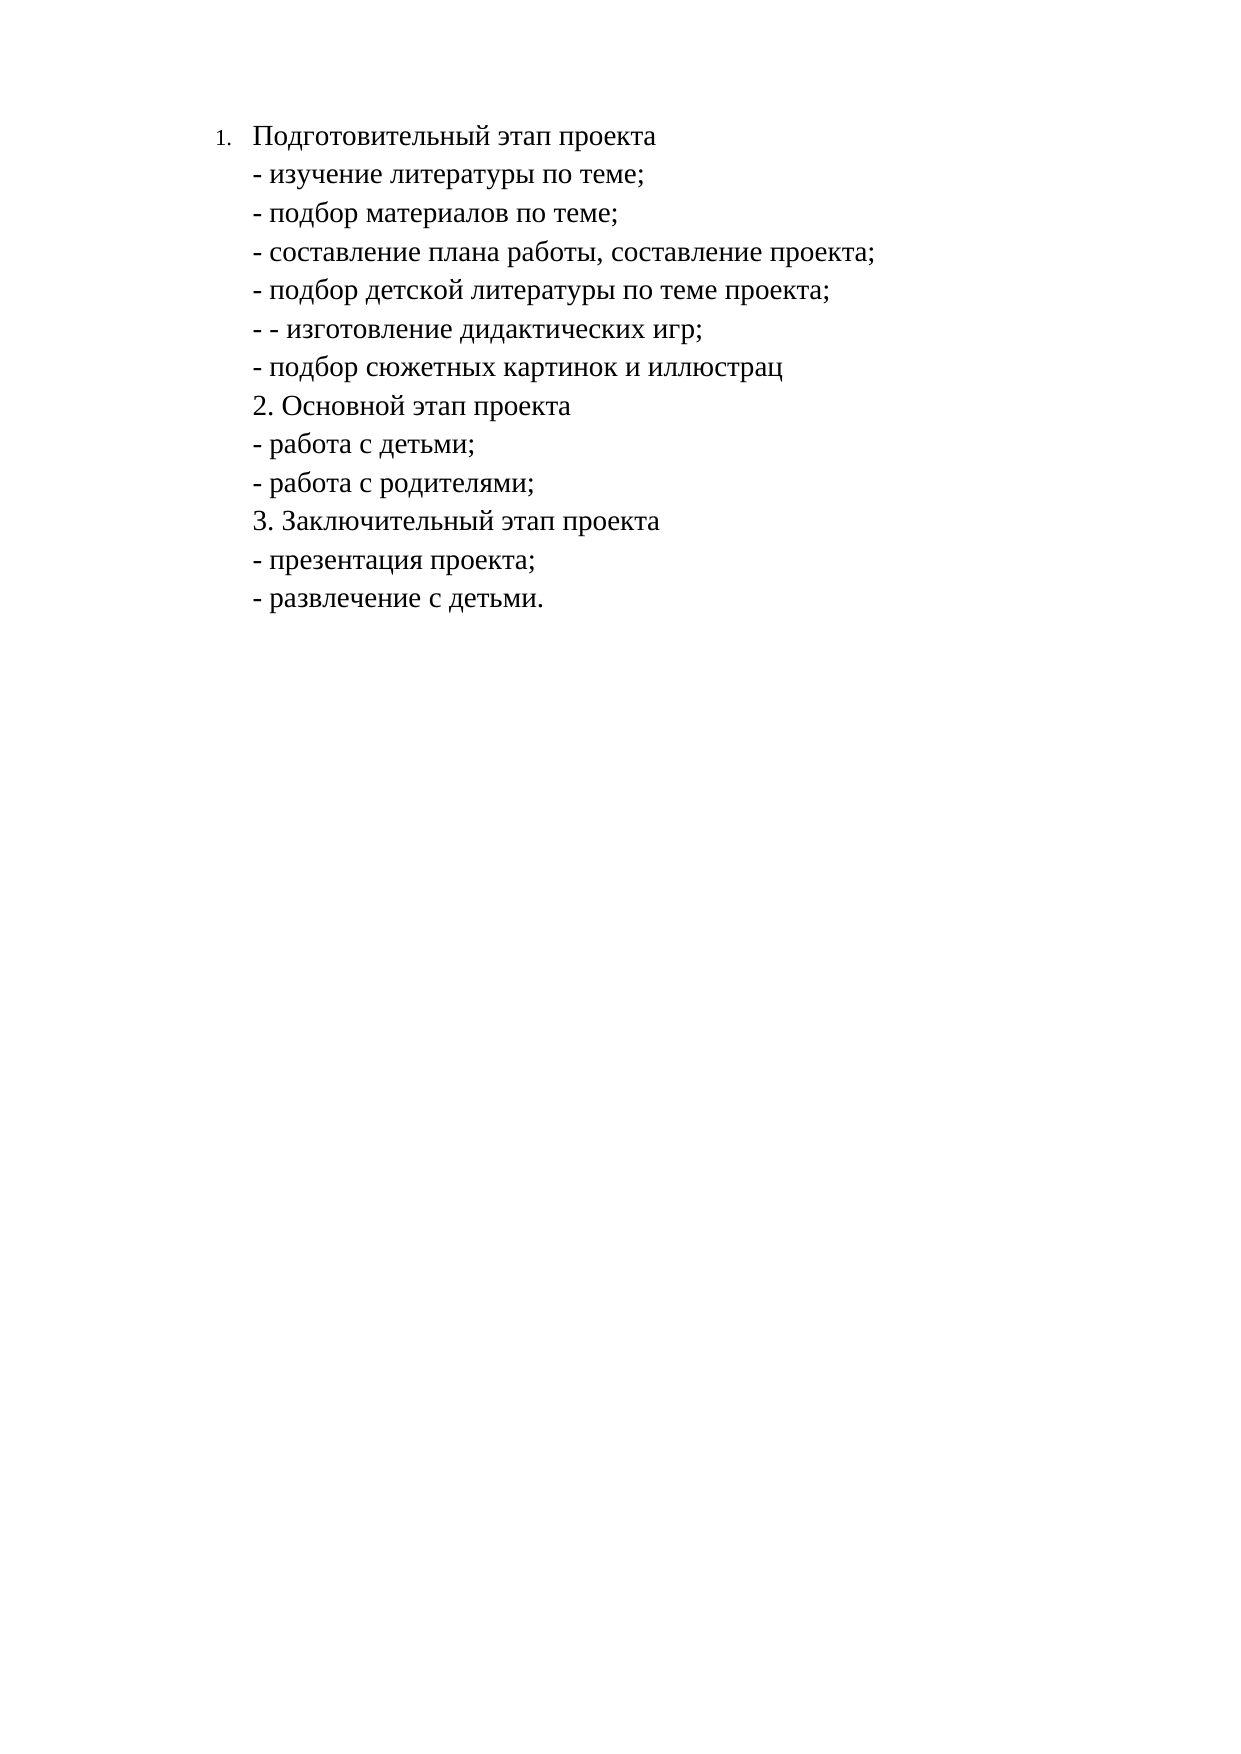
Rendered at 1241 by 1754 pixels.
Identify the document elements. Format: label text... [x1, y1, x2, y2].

list 2. Основной этап проекта [252, 388, 1152, 421]
list - подбор детской литературы по теме проекта; [252, 272, 1152, 306]
list - презентация проекта; [252, 542, 1152, 576]
list - подбор сюжетных картинок и иллюстрац [252, 349, 1152, 383]
list - изучение литературы по теме; [252, 157, 1152, 190]
list 3. Заключительный этап проекта [252, 503, 1152, 537]
list - работа с детьми; [252, 426, 1152, 460]
list - составление плана работы, составление проекта; [252, 234, 1152, 267]
list - - изготовление дидактических игр; [252, 311, 1152, 344]
list - подбор материалов по теме; [252, 195, 1152, 229]
list - развлечение с детьми. [252, 581, 1152, 614]
list Подготовительный этап проекта [215, 118, 1152, 152]
list - работа с родителями; [252, 465, 1152, 498]
